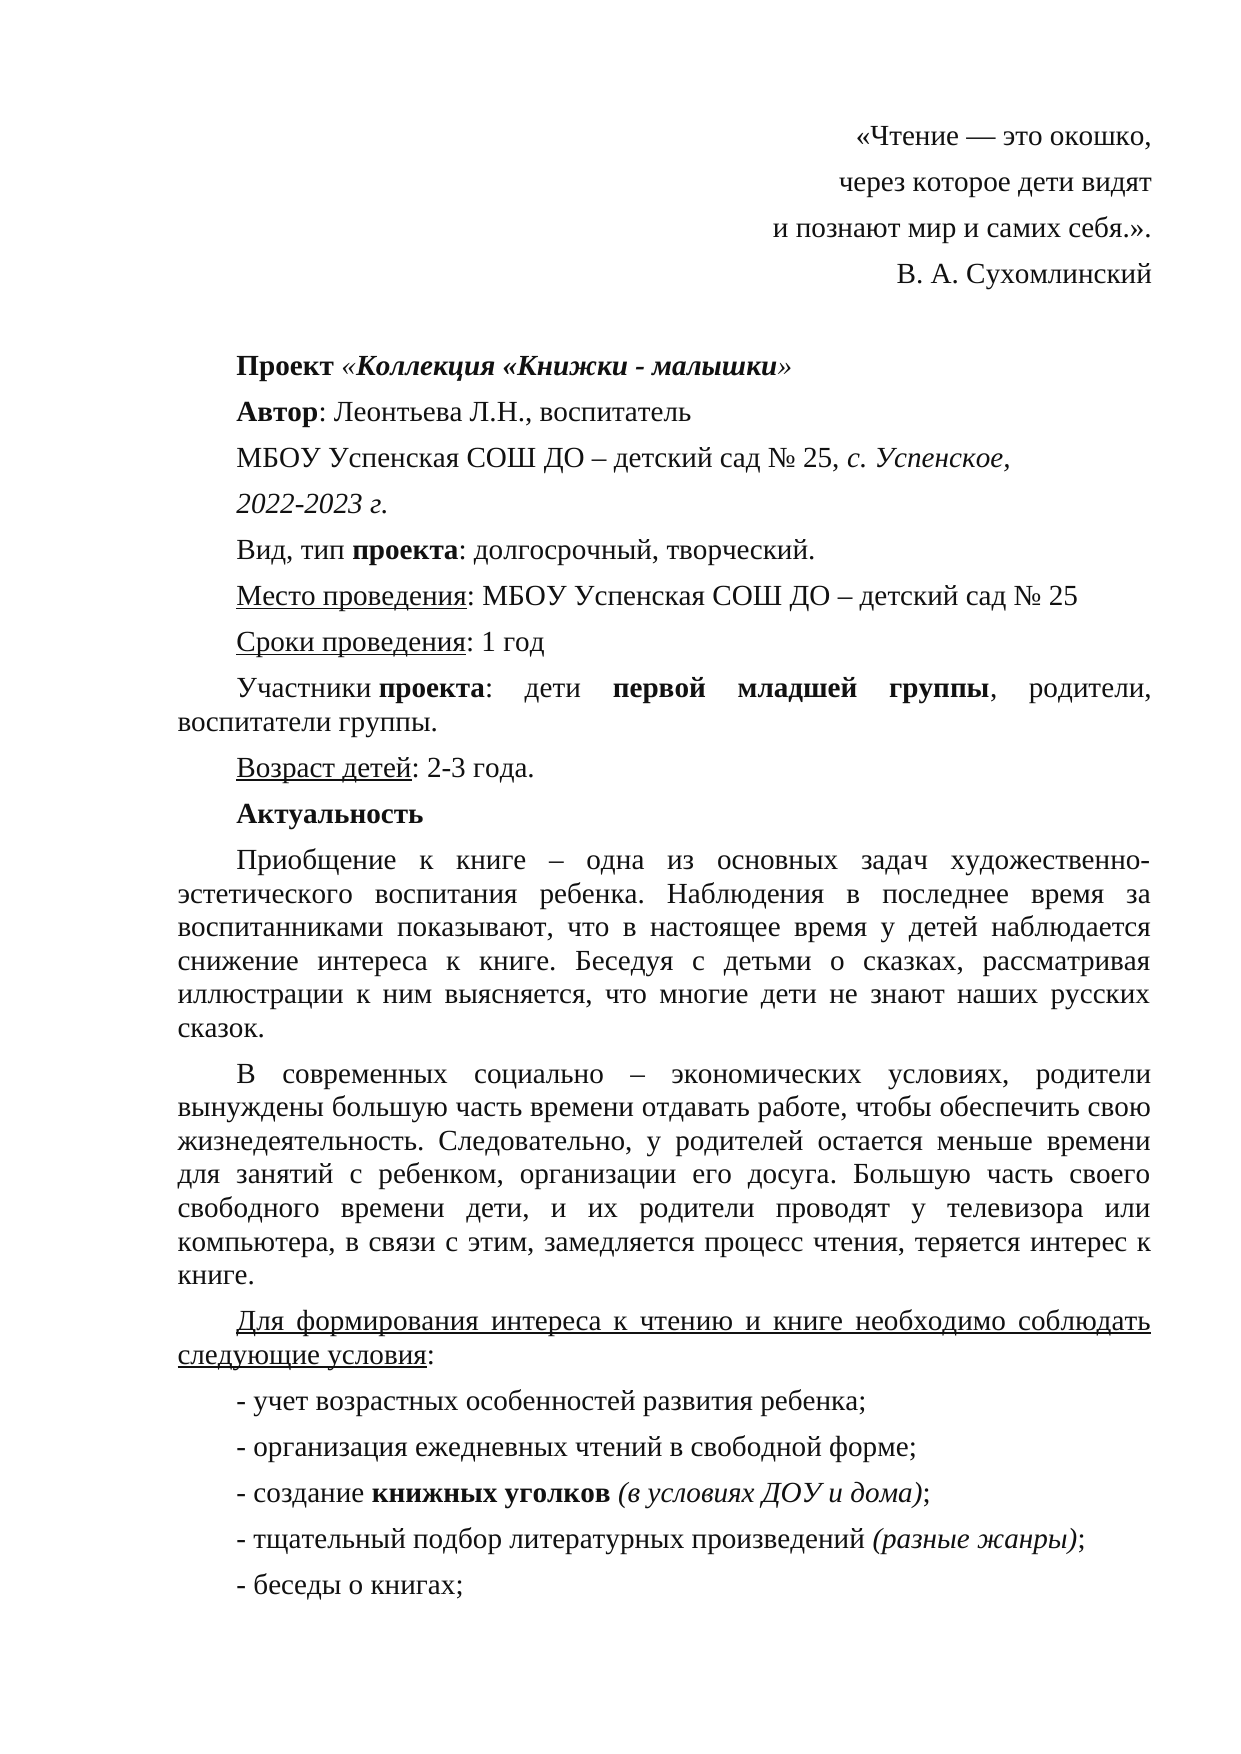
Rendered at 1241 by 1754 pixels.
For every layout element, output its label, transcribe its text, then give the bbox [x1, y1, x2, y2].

text Вид, тип проекта: долгосрочный, творческий. [177, 532, 1152, 566]
text и познают мир и самих себя.». [177, 210, 1152, 244]
text через которое дети видят [177, 164, 1152, 198]
text МБОУ Успенская СОШ ДО – детский сад № 25, с. Успенское, [177, 440, 1152, 474]
text - тщательный подбор литературных произведений (разные жанры); [177, 1521, 1152, 1554]
text Участники проекта: дети первой младшей группы, родители, воспитатели группы. [177, 671, 1152, 738]
text - создание книжных уголков (в условиях ДОУ и дома); [177, 1475, 1152, 1508]
text Для формирования интереса к чтению и книге необходимо соблюдать следующие условия: [177, 1303, 1152, 1370]
text 2022-2023 г. [177, 486, 1152, 520]
text Автор: Леонтьева Л.Н., воспитатель [177, 394, 1152, 428]
text Место проведения: МБОУ Успенская СОШ ДО – детский сад № 25 [177, 578, 1152, 612]
text - беседы о книгах; [177, 1567, 1152, 1601]
text «Чтение — это окошко, [177, 118, 1152, 152]
text Возраст детей: 2-3 года. [177, 750, 1152, 784]
text Приобщение к книге – одна из основных задач художественно-эстетического воспитания ребенка. Наблюдения в последнее время за воспитанниками показывают, что в настоящее время у детей наблюдается снижение интереса к книге. Беседуя с детьми о сказках, рассматривая иллюстрации к ним выясняется, что многие дети не знают наших русских сказок. [177, 842, 1152, 1043]
text Проект «Коллекция «Книжки - малышки» [177, 348, 1152, 382]
text В. А. Сухомлинский [177, 256, 1152, 290]
text В современных социально – экономических условиях, родители вынуждены большую часть времени отдавать работе, чтобы обеспечить свою жизнедеятельность. Следовательно, у родителей остается меньше времени для занятий с ребенком, организации его досуга. Большую часть своего свободного времени дети, и их родители проводят у телевизора или компьютера, в связи с этим, замедляется процесс чтения, теряется интерес к книге. [177, 1056, 1152, 1291]
text Актуальность [177, 796, 1152, 830]
text Сроки проведения: 1 год [177, 624, 1152, 658]
text - организация ежедневных чтений в свободной форме; [177, 1429, 1152, 1462]
text - учет возрастных особенностей развития ребенка; [177, 1383, 1152, 1416]
